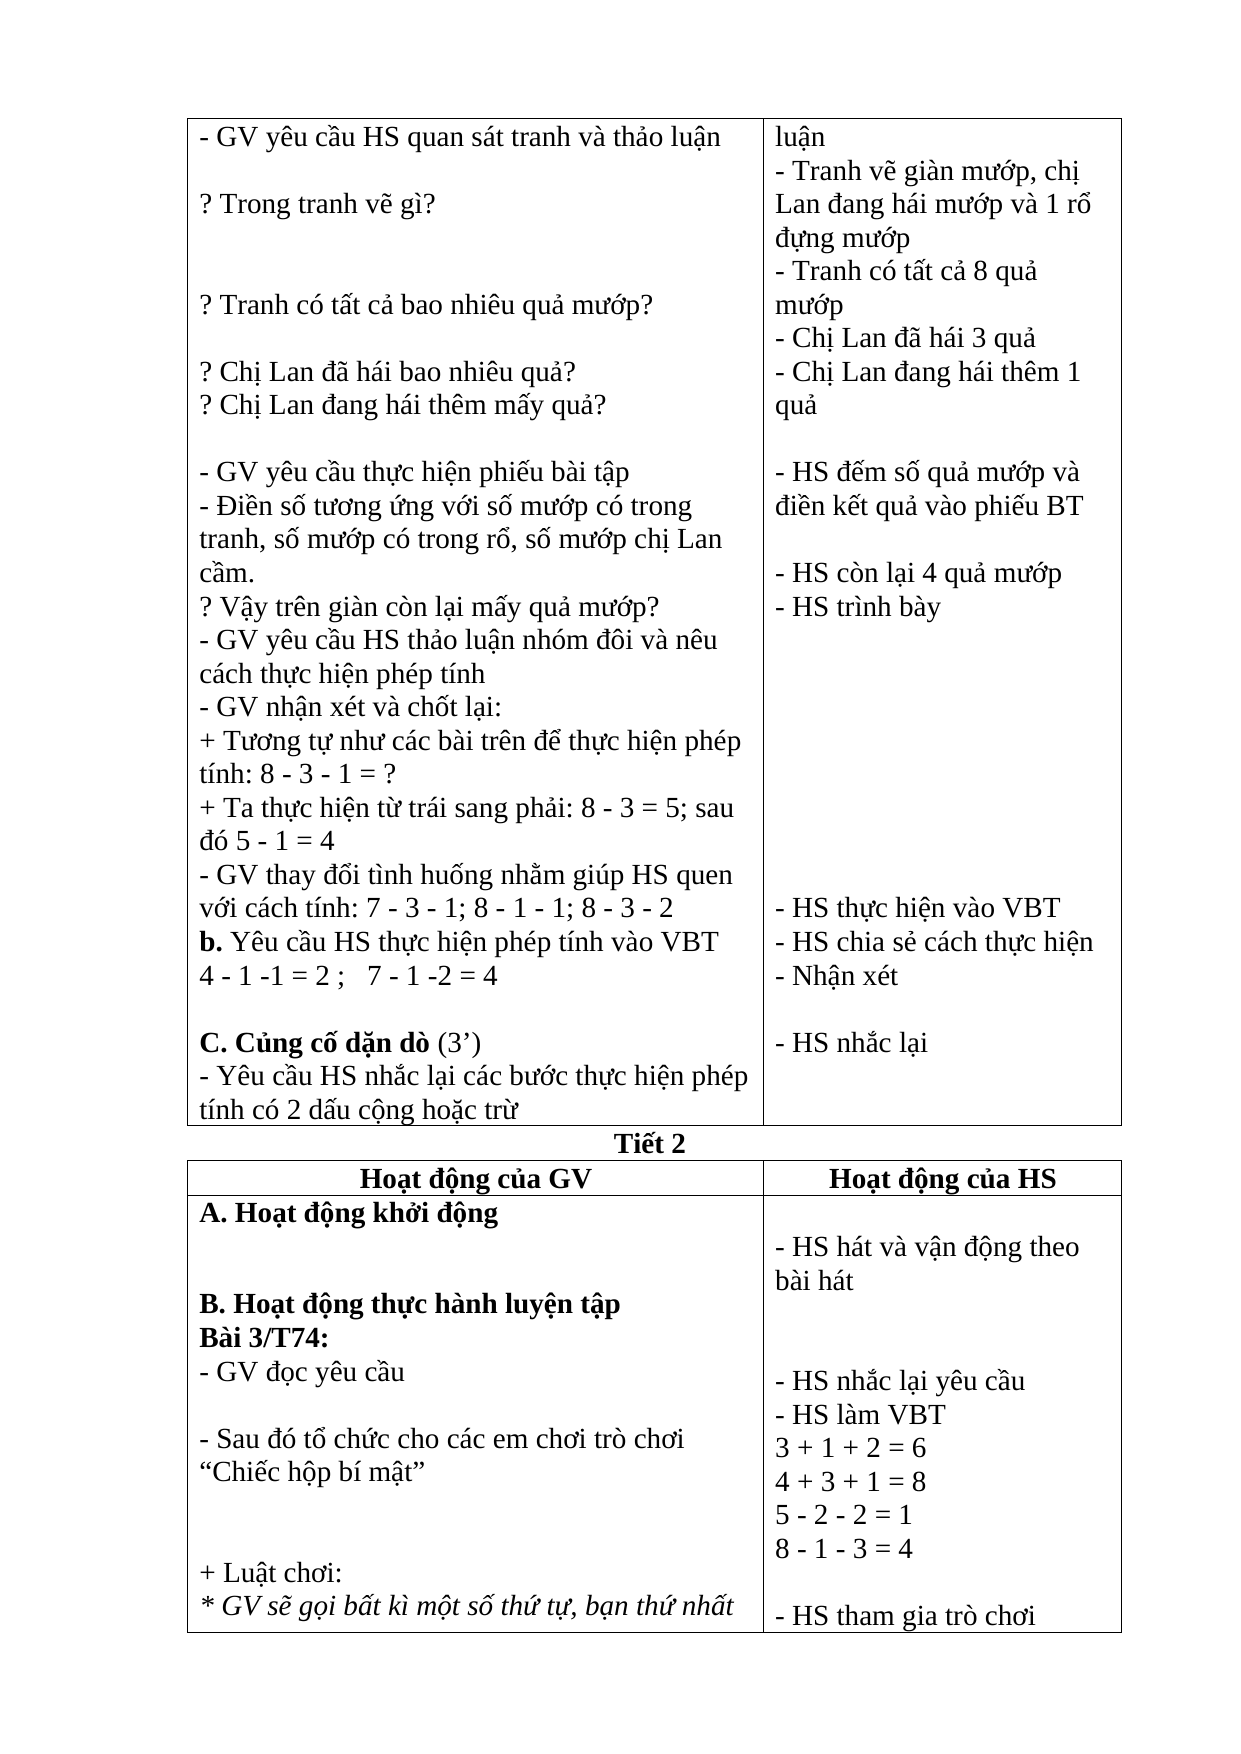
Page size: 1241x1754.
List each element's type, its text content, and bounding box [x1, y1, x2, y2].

text Tiết 2 [177, 1126, 1122, 1160]
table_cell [764, 119, 1121, 1125]
table_header Hoạt động của GV [188, 1161, 763, 1194]
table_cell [188, 119, 763, 1125]
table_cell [188, 1196, 763, 1632]
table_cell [764, 1196, 1121, 1632]
table_header Hoạt động của HS [764, 1161, 1121, 1194]
